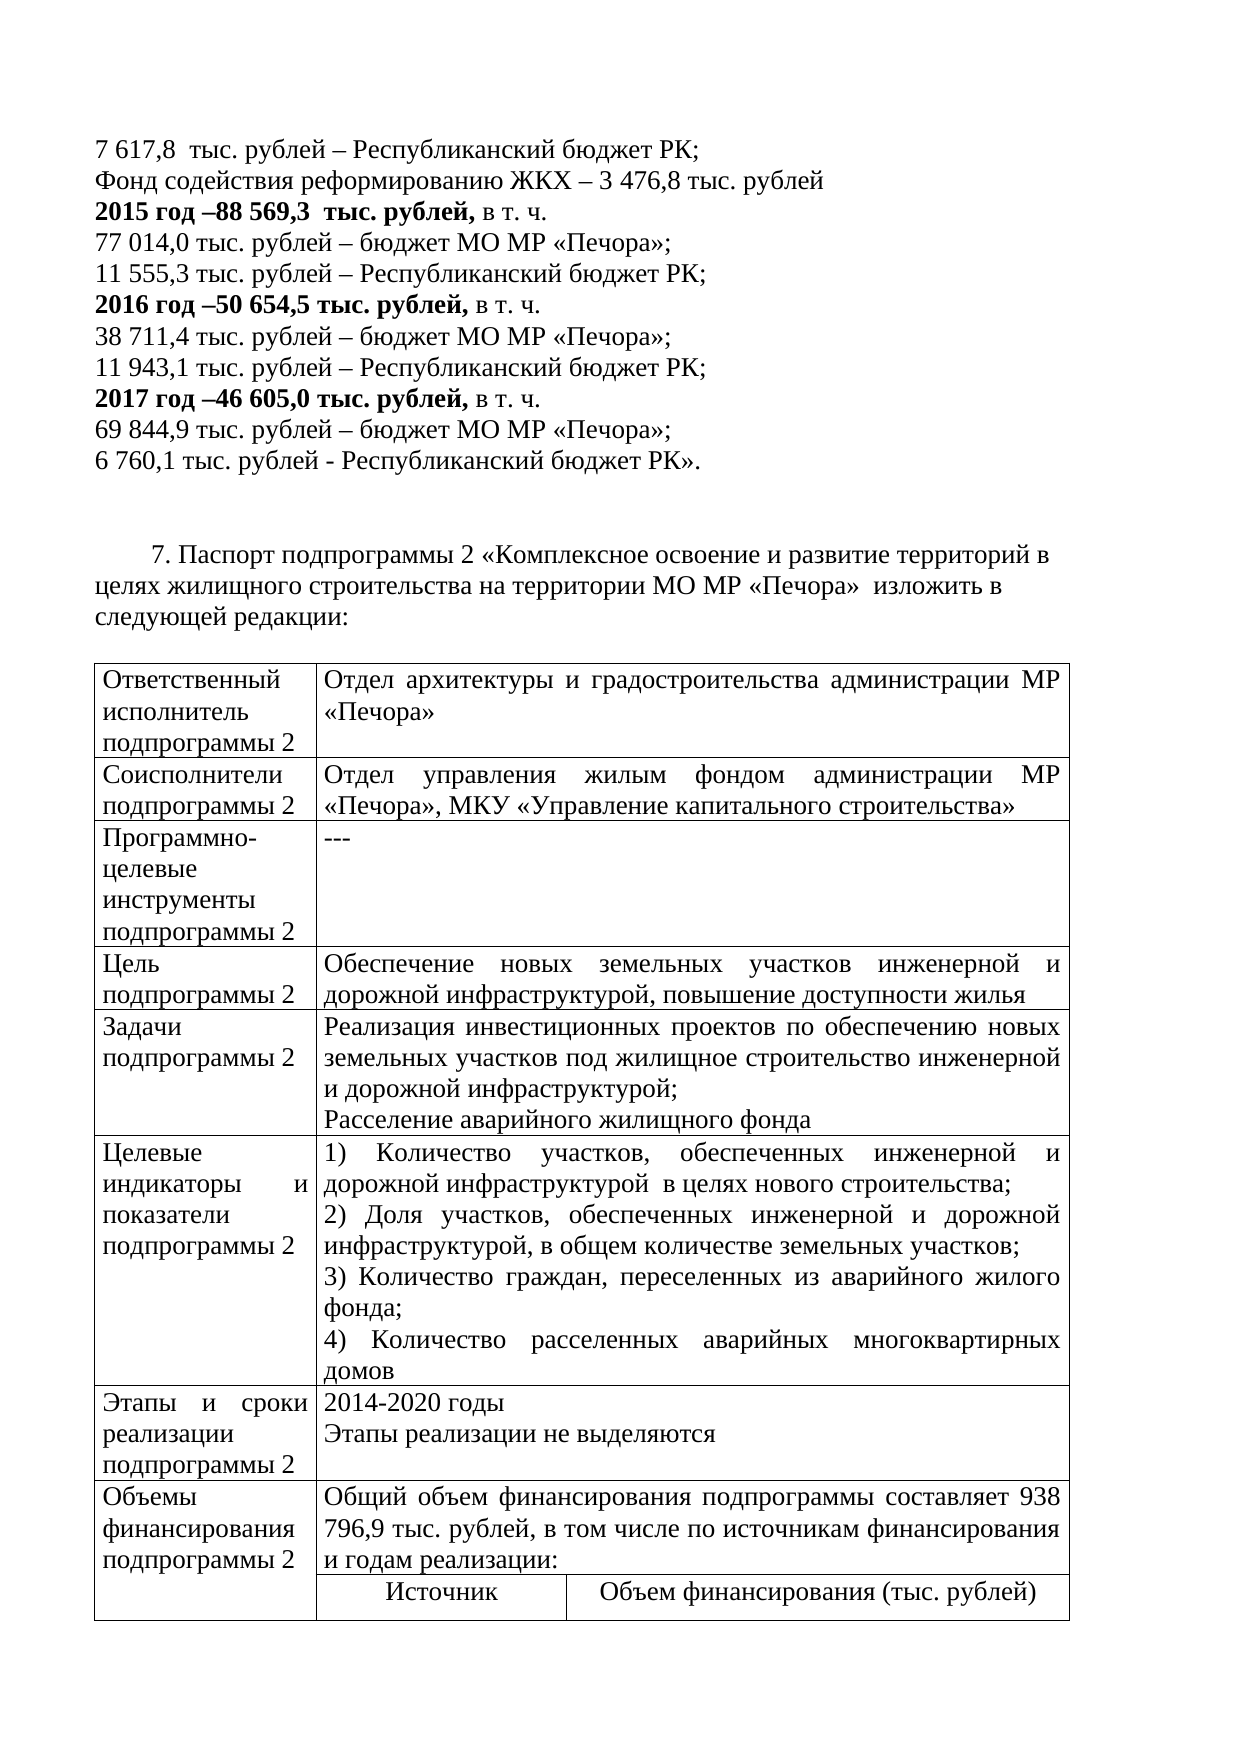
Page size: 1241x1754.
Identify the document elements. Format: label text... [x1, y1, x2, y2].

text 2017 год –46 605,0 тыс. рублей, в т. ч. [94, 382, 1081, 413]
table_cell 2014-2020 годы Этапы реализации не выделяются [317, 1386, 1069, 1479]
table_cell Программно-целевые инструменты подпрограммы 2 [95, 821, 316, 946]
table_cell Реализация инвестиционных проектов по обеспечению новых земельных участков под жилищное строительство инженерной и дорожной инфраструктурой; Расселение аварийного жилищного фонда [317, 1010, 1069, 1135]
table_cell [95, 1574, 316, 1620]
table_header Ответственный исполнитель подпрограммы 2 [95, 664, 316, 757]
text 7. Паспорт подпрограммы 2 «Комплексное освоение и развитие территорий в целях жилищного строительства на территории МО МР «Печора» изложить в следующей редакции: [94, 538, 1081, 631]
table_cell Общий объем финансирования подпрограммы составляет 938 796,9 тыс. рублей, в том числе по источникам финансирования и годам реализации: [317, 1481, 1069, 1574]
text 7 617,8 тыс. рублей – Республиканский бюджет РК; [94, 133, 1081, 164]
text 2016 год –50 654,5 тыс. рублей, в т. ч. [94, 289, 1081, 320]
text 69 844,9 тыс. рублей – бюджет МО МР «Печора»; [94, 413, 1081, 444]
table_cell 1) Количество участков, обеспеченных инженерной и дорожной инфраструктурой в целях нового строительства; 2) Доля участков, обеспеченных инженерной и дорожной инфраструктурой, в общем количестве земельных участков; 3) Количество граждан, переселенных из аварийного жилого фонда; 4) Количество расселенных аварийных многоквартирных домов [317, 1136, 1069, 1385]
text 11 555,3 тыс. рублей – Республиканский бюджет РК; [94, 257, 1081, 289]
text 6 760,1 тыс. рублей - Республиканский бюджет РК». [94, 444, 1081, 476]
table_cell Этапы и сроки реализации подпрограммы 2 [95, 1386, 316, 1479]
table_cell Отдел управления жилым фондом администрации МР «Печора», МКУ «Управление капитального строительства» [317, 758, 1069, 820]
text Фонд содействия реформированию ЖКХ – 3 476,8 тыс. рублей [94, 164, 1081, 195]
text 2015 год –88 569,3 тыс. рублей, в т. ч. [94, 195, 1081, 226]
table_cell Обеспечение новых земельных участков инженерной и дорожной инфраструктурой, повышение доступности жилья [317, 947, 1069, 1009]
table_cell Цель подпрограммы 2 [95, 947, 316, 1009]
table_cell Соисполнители подпрограммы 2 [95, 758, 316, 820]
table_cell Источник финансирования [317, 1575, 566, 1620]
table_header Отдел архитектуры и градостроительства администрации МР «Печора» [317, 664, 1069, 757]
table_cell Целевые индикаторы и показатели подпрограммы 2 [95, 1136, 316, 1385]
table_cell --- [317, 821, 1069, 946]
text 38 711,4 тыс. рублей – бюджет МО МР «Печора»; [94, 320, 1081, 351]
table_cell Задачи подпрограммы 2 [95, 1010, 316, 1135]
text 77 014,0 тыс. рублей – бюджет МО МР «Печора»; [94, 226, 1081, 257]
table_cell Объемы финансирования подпрограммы 2 [95, 1481, 316, 1574]
table_cell Объем финансирования (тыс. рублей) [567, 1575, 1069, 1620]
text 11 943,1 тыс. рублей – Республиканский бюджет РК; [94, 351, 1081, 382]
